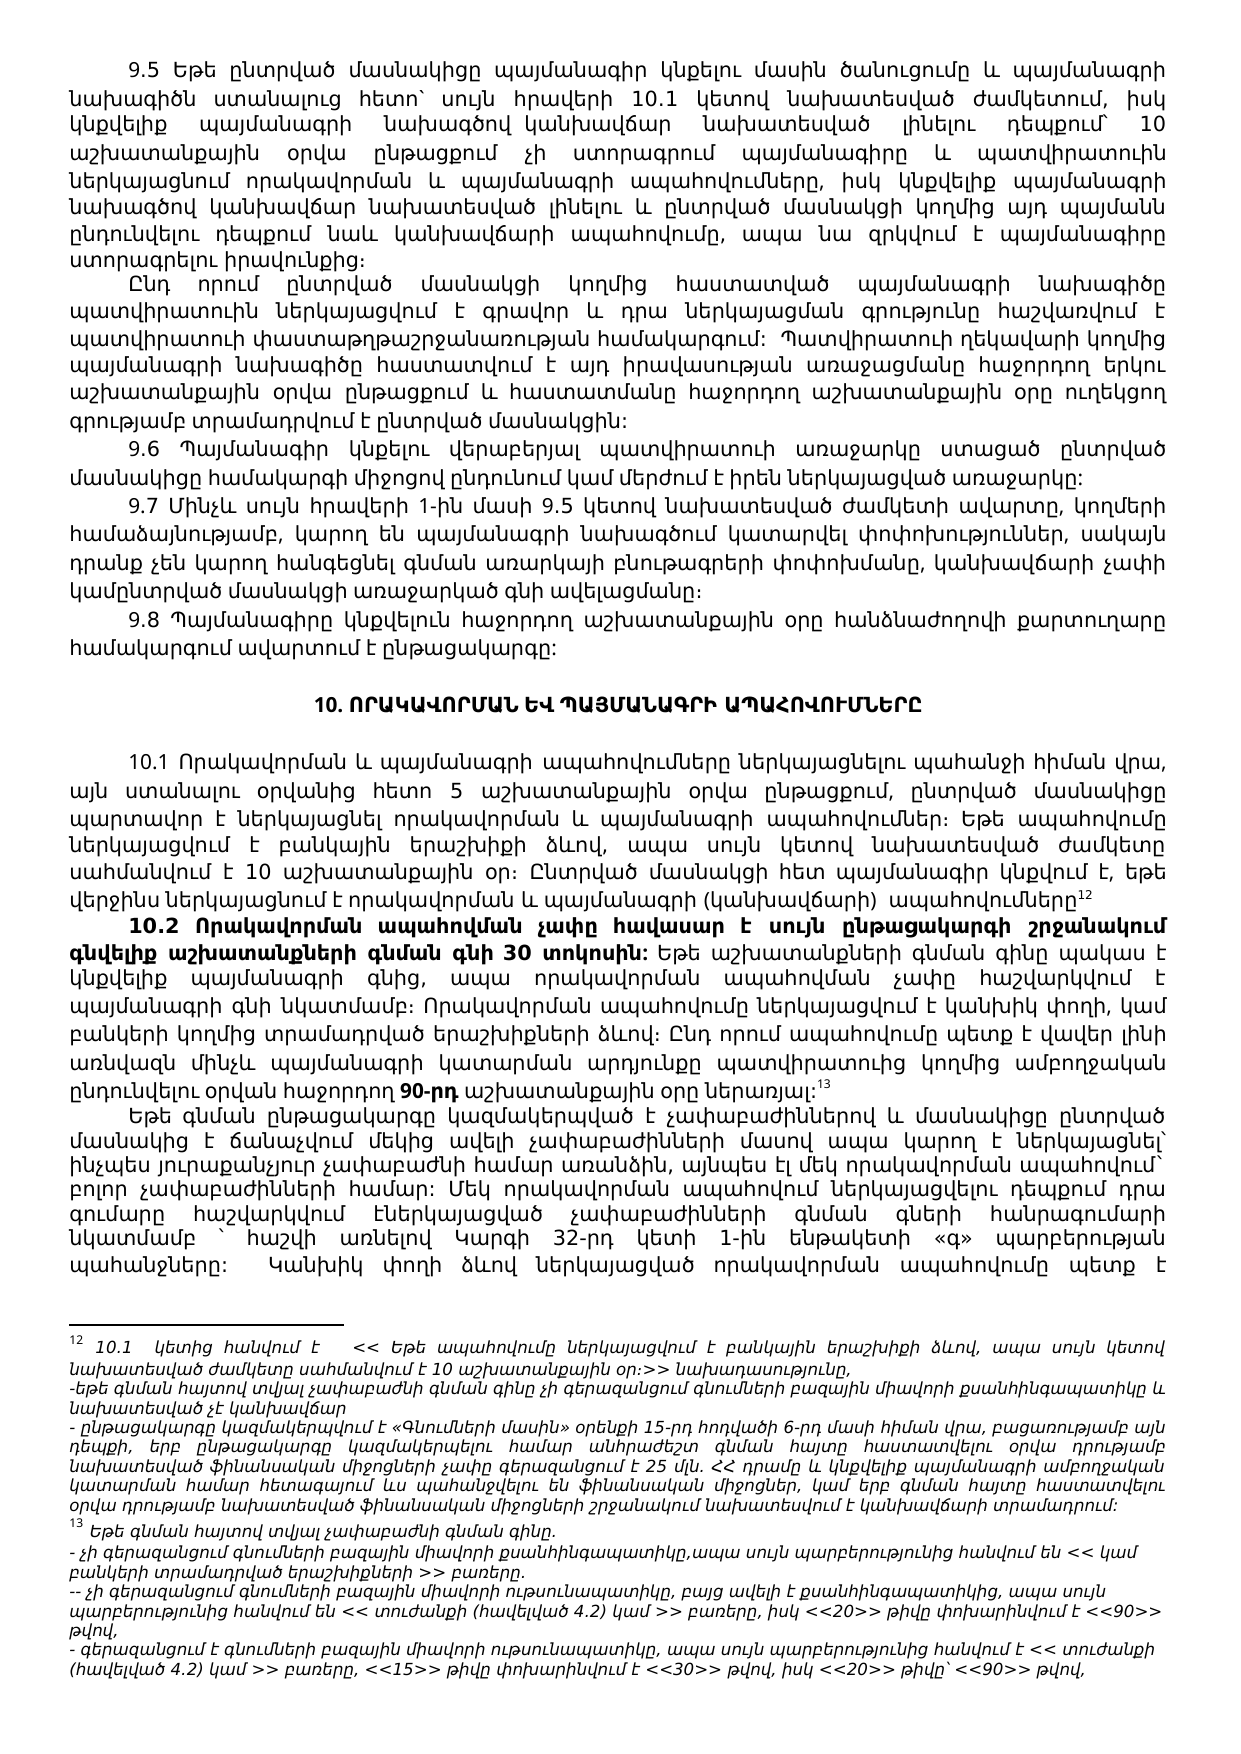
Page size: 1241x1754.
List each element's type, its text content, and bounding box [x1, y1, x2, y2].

text 9.7 Մինչև սույն հրավերի 1-ին մասի 9.5 կետով նախատեսված ժամկետի ավարտը, կողմերի համաձայնությամբ, կարող են պայմանագրի նախագծում կատարվել փոփոխություններ, սակայն դրանք չեն կարող հանգեցնել գնման առարկայի բնութագրերի փոփոխմանը, կանխավճարի չափի կամընտրված մասնակցի առաջարկած գնի ավելացմանը։ [69, 491, 1167, 605]
text 10. ՈՐԱԿԱՎՈՐՄԱՆ ԵՎ ՊԱՅՄԱՆԱԳՐԻ ԱՊԱՀՈՎՈՒՄՆԵՐԸ [69, 690, 1167, 719]
text 9.8 Պայմանագիրը կնքվելուն հաջորդող աշխատանքային օրը հանձնաժողովի քարտուղարը համակարգում ավարտում է ընթացակարգը: [69, 605, 1167, 662]
text Ընդ որում ընտրված մասնակցի կողմից հաստատված պայմանագրի նախագիծը պատվիրատուին ներկայացվում է գրավոր և դրա ներկայացման գրությունը հաշվառվում է պատվիրատուի փաստաթղթաշրջանառության համակարգում: Պատվիրատուի ղեկավարի կողմից պայմանագրի նախագիծը հաստատվում է այդ իրավասության առաջացմանը հաջորդող երկու աշխատանքային օրվա ընթացքում և հաստատմանը հաջորդող աշխատանքային օրը ուղեկցող գրությամբ տրամադրվում է ընտրված մասնակցին: [69, 272, 1167, 434]
text 10.1 Որակավորման և պայմանագրի ապահովումները ներկայացնելու պահանջի հիման վրա, այն ստանալու օրվանից հետո 5 աշխատանքային օրվա ընթացքում, ընտրված մասնակիցը պարտավոր է ներկայացնել որակավորման և պայմանագրի ապահովումներ։ Եթե ապահովումը ներկայացվում է բանկային երաշխիքի ձևով, ապա սույն կետով նախատեսված ժամկետը սահմանվում է 10 աշխատանքային օր։ Ընտրված մասնակցի հետ պայմանագիր կնքվում է, եթե վերջինս ներկայացնում է որակավորման և պայմանագրի (կանխավճարի) ապահովումները [69, 747, 1167, 914]
text 9.6 Պայմանագիր կնքելու վերաբերյալ պատվիրատուի առաջարկը ստացած ընտրված մասնակիցը համակարգի միջոցով ընդունում կամ մերժում է իրեն ներկայացված առաջարկը: [69, 434, 1167, 491]
text 9.5 Եթե ընտրված մասնակիցը պայմանագիր կնքելու մասին ծանուցումը և պայմանագրի նախագիծն ստանալուց հետո` սույն հրավերի 10․1 կետով նախատեսված ժամկետում, իսկ կնքվելիք պայմանագրի նախագծով կանխավճար նախատեսված լինելու դեպքում՝ 10 աշխատանքային օրվա ընթացքում չի ստորագրում պայմանագիրը և պատվիրատուին ներկայացնում որակավորման և պայմանագրի ապահովումները, իսկ կնքվելիք պայմանագրի նախագծով կանխավճար նախատեսված լինելու և ընտրված մասնակցի կողմից այդ պայմանն ընդունվելու դեպքում նաև կանխավճարի ապահովումը, ապա նա զրկվում է պայմանագիրը ստորագրելու իրավունքից։ [69, 56, 1167, 272]
text 10.2 Որակավորման ապահովման չափը հավասար է սույն ընթացակարգի շրջանակում գնվելիք աշխատանքների գնման գնի 30 տոկոսին: Եթե աշխատանքների գնման գինը պակաս է կնքվելիք պայմանագրի գնից, ապա որակավորման ապահովման չափը հաշվարկվում է պայմանագրի գնի նկատմամբ։ Որակավորման ապահովումը ներկայացվում է կանխիկ փողի, կամ բանկերի կողմից տրամադրված երաշխիքների ձևով։ Ընդ որում ապահովումը պետք է վավեր լինի առնվազն մինչև պայմանագրի կատարման արդյունքը պատվիրատուից կողմից ամբողջական ընդունվելու օրվան հաջորդող 90-րդ աշխատանքային օրը ներառյալ: [69, 914, 1167, 1104]
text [69, 1104, 1167, 1278]
